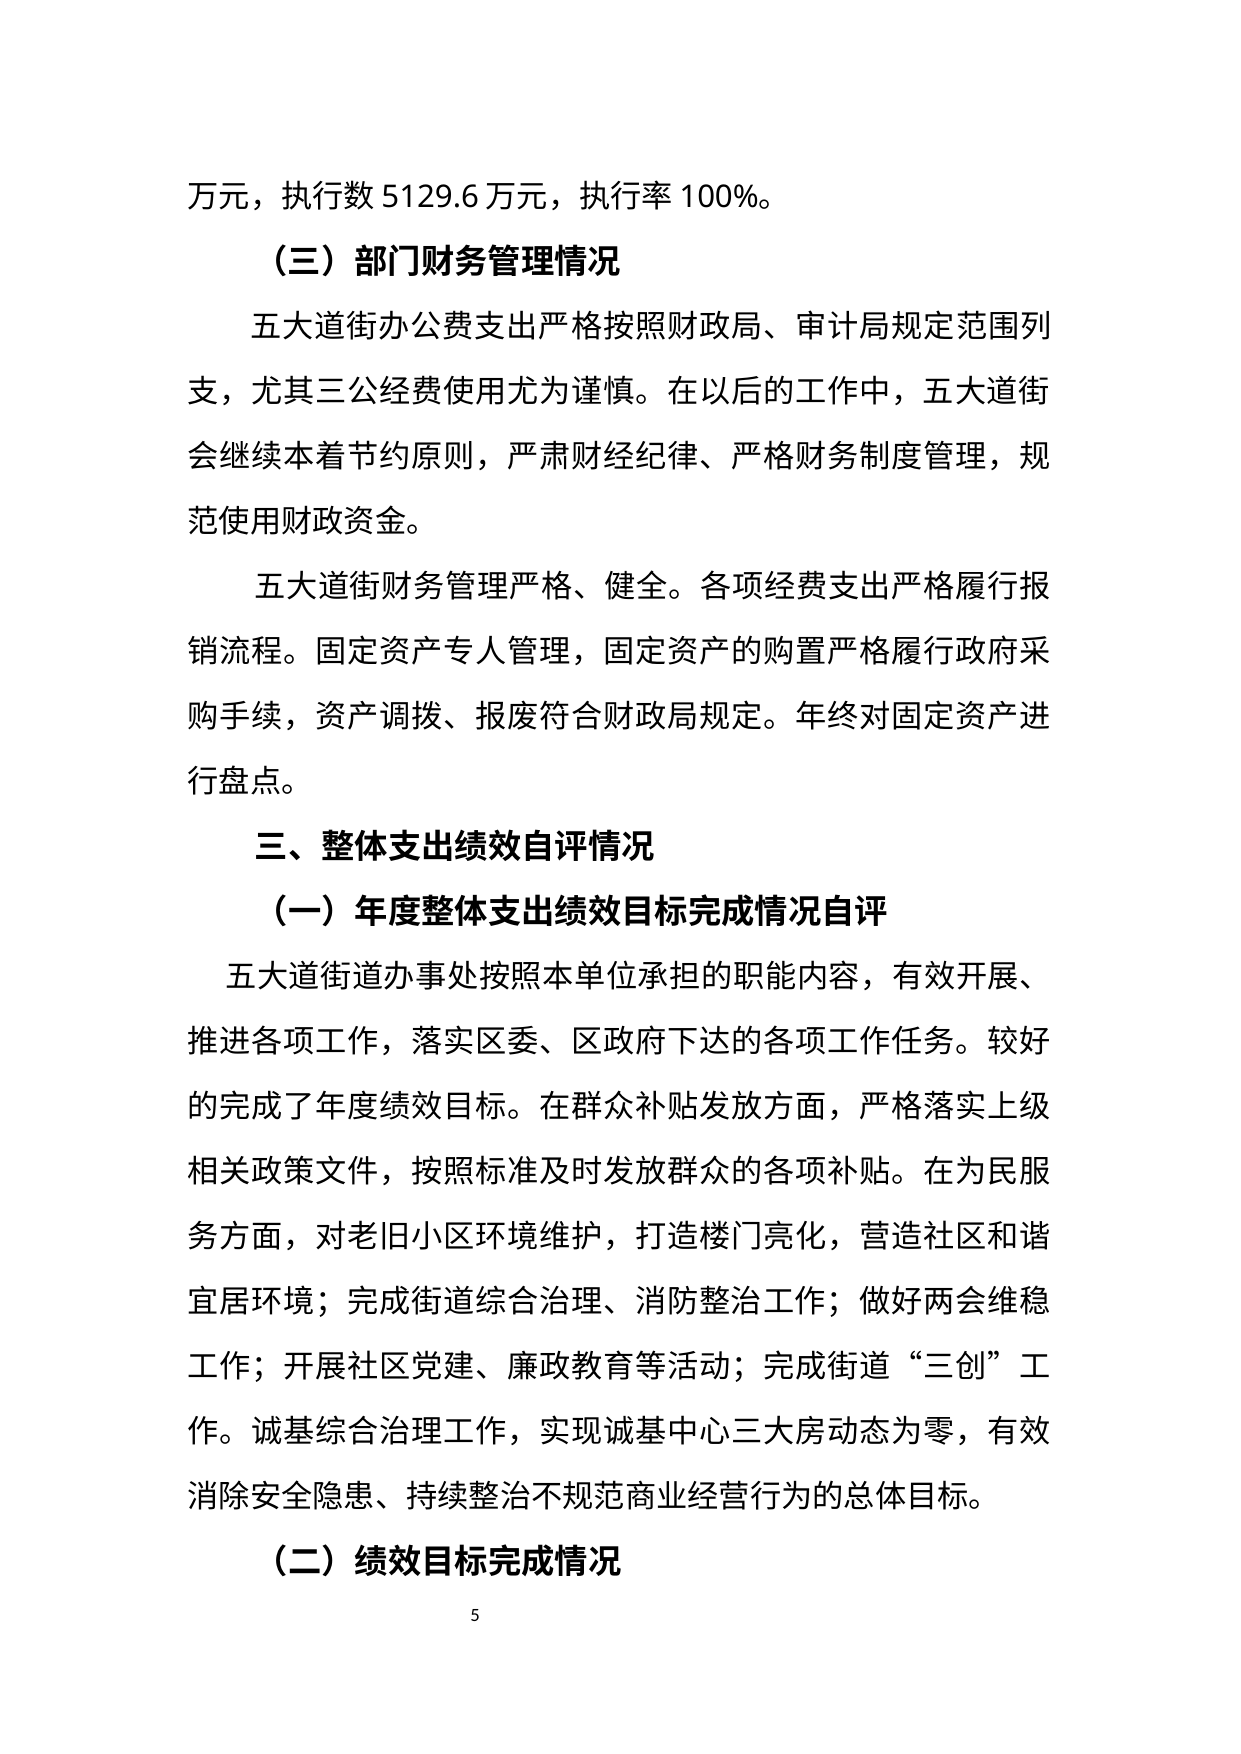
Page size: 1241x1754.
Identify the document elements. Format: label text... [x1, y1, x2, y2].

text （一）年度整体支出绩效目标完成情况自评 [187, 877, 1053, 942]
text （二）绩效目标完成情况 [187, 1527, 1053, 1592]
text 五大道街财务管理严格、健全。各项经费支出严格履行报销流程。固定资产专人管理，固定资产的购置严格履行政府采购手续，资产调拨、报废符合财政局规定。年终对固定资产进行盘点。 [187, 552, 1053, 812]
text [187, 162, 1053, 227]
text 三、整体支出绩效自评情况 [187, 812, 1053, 877]
text （三）部门财务管理情况 [187, 227, 1053, 292]
text 五大道街办公费支出严格按照财政局、审计局规定范围列支，尤其三公经费使用尤为谨慎。在以后的工作中，五大道街会继续本着节约原则，严肃财经纪律、严格财务制度管理，规范使用财政资金。 [187, 292, 1053, 552]
text 五大道街道办事处按照本单位承担的职能内容，有效开展、推进各项工作，落实区委、区政府下达的各项工作任务。较好的完成了年度绩效目标。在群众补贴发放方面，严格落实上级相关政策文件，按照标准及时发放群众的各项补贴。在为民服务方面，对老旧小区环境维护，打造楼门亮化，营造社区和谐宜居环境；完成街道综合治理、消防整治工作；做好两会维稳工作；开展社区党建、廉政教育等活动；完成街道“三创”工作。诚基综合治理工作，实现诚基中心三大房动态为零，有效消除安全隐患、持续整治不规范商业经营行为的总体目标。 [187, 942, 1053, 1527]
